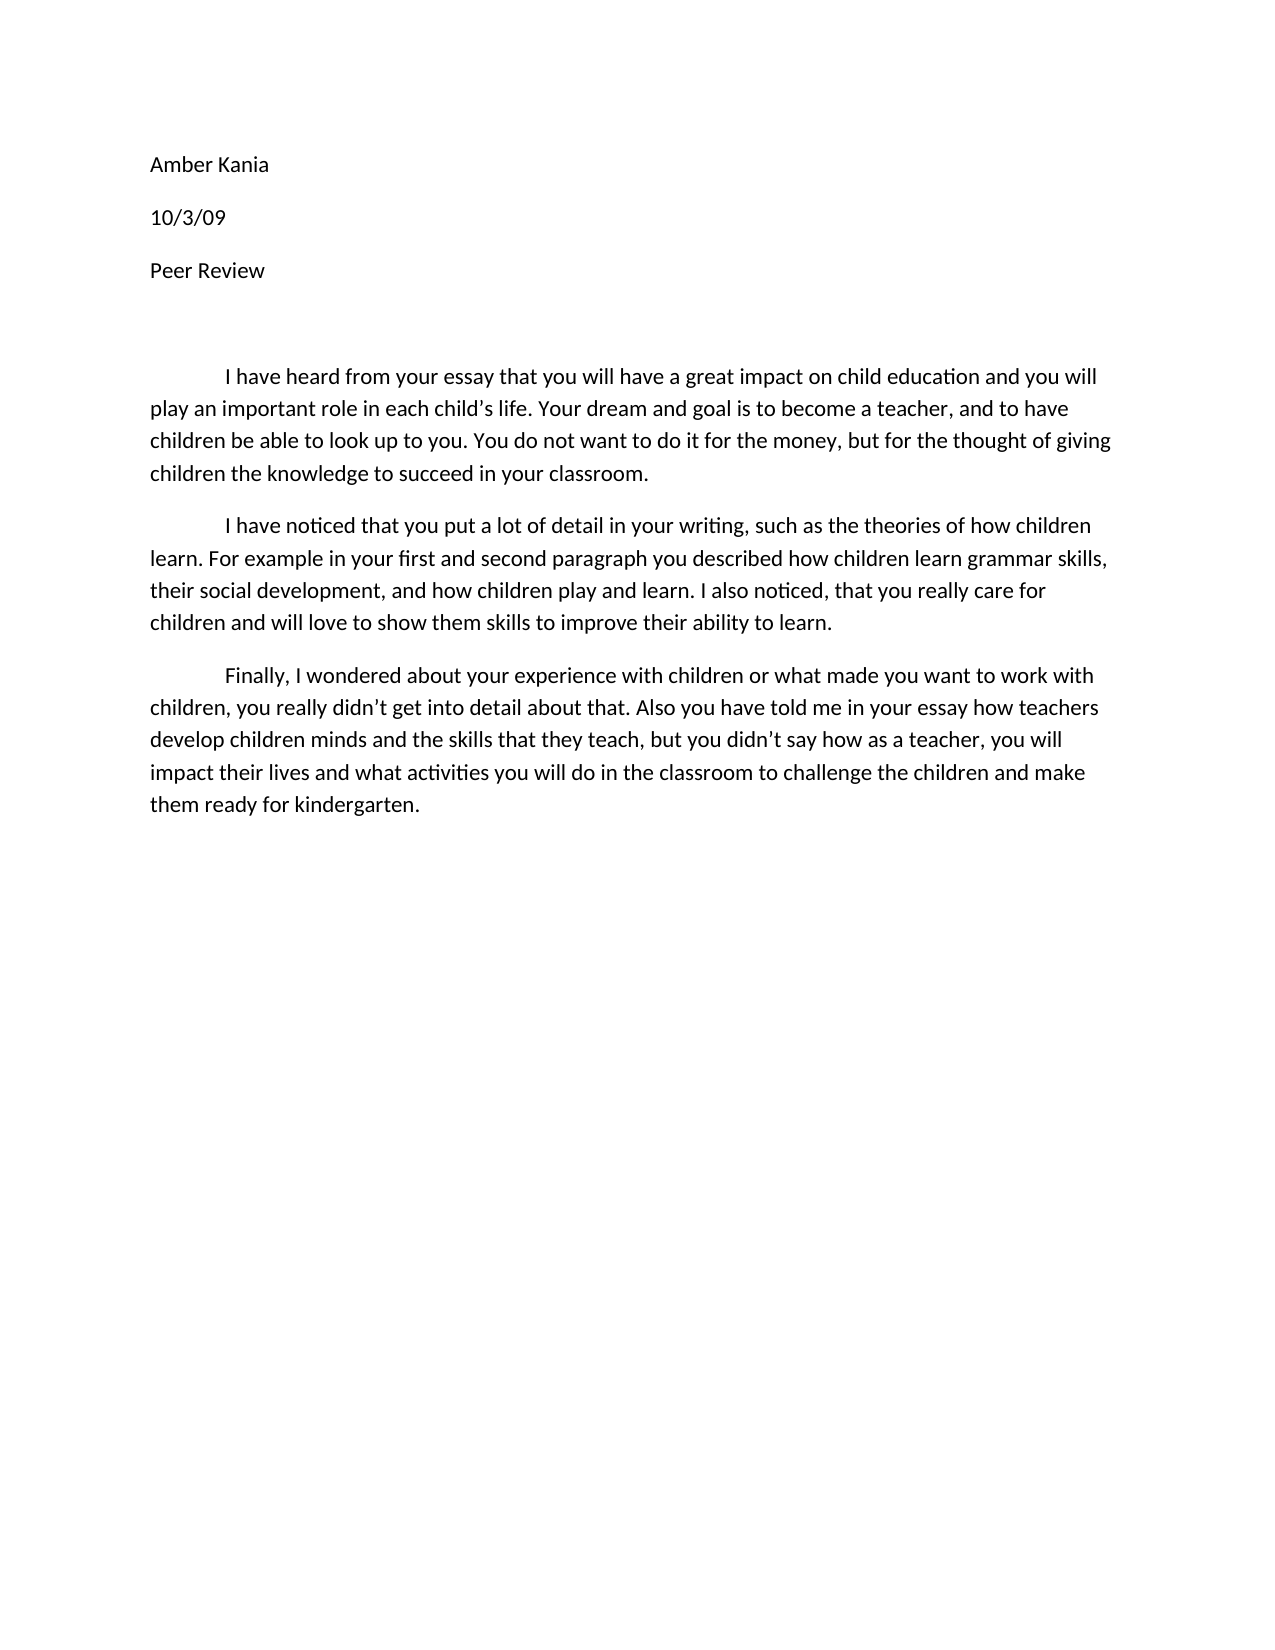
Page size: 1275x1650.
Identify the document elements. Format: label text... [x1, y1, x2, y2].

text Amber Kania [150, 150, 1125, 178]
text I have noticed that you put a lot of detail in your writing, such as the theories of how children learn. For example in your first and second paragraph you described how children learn grammar skills, their social development, and how children play and learn. I also noticed, that you really care for children and will love to show them skills to improve their ability to learn. [150, 512, 1125, 636]
text I have heard from your essay that you will have a great impact on child education and you will play an important role in each child’s life. Your dream and goal is to become a teacher, and to have children be able to look up to you. You do not want to do it for the money, but for the thought of giving children the knowledge to succeed in your classroom. [150, 362, 1125, 487]
text 10/3/09 [150, 203, 1125, 231]
text Peer Review [150, 256, 1125, 284]
text Finally, I wondered about your experience with children or what made you want to work with children, you really didn’t get into detail about that. Also you have told me in your essay how teachers develop children minds and the skills that they teach, but you didn’t say how as a teacher, you will impact their lives and what activities you will do in the classroom to challenge the children and make them ready for kindergarten. [150, 661, 1125, 818]
